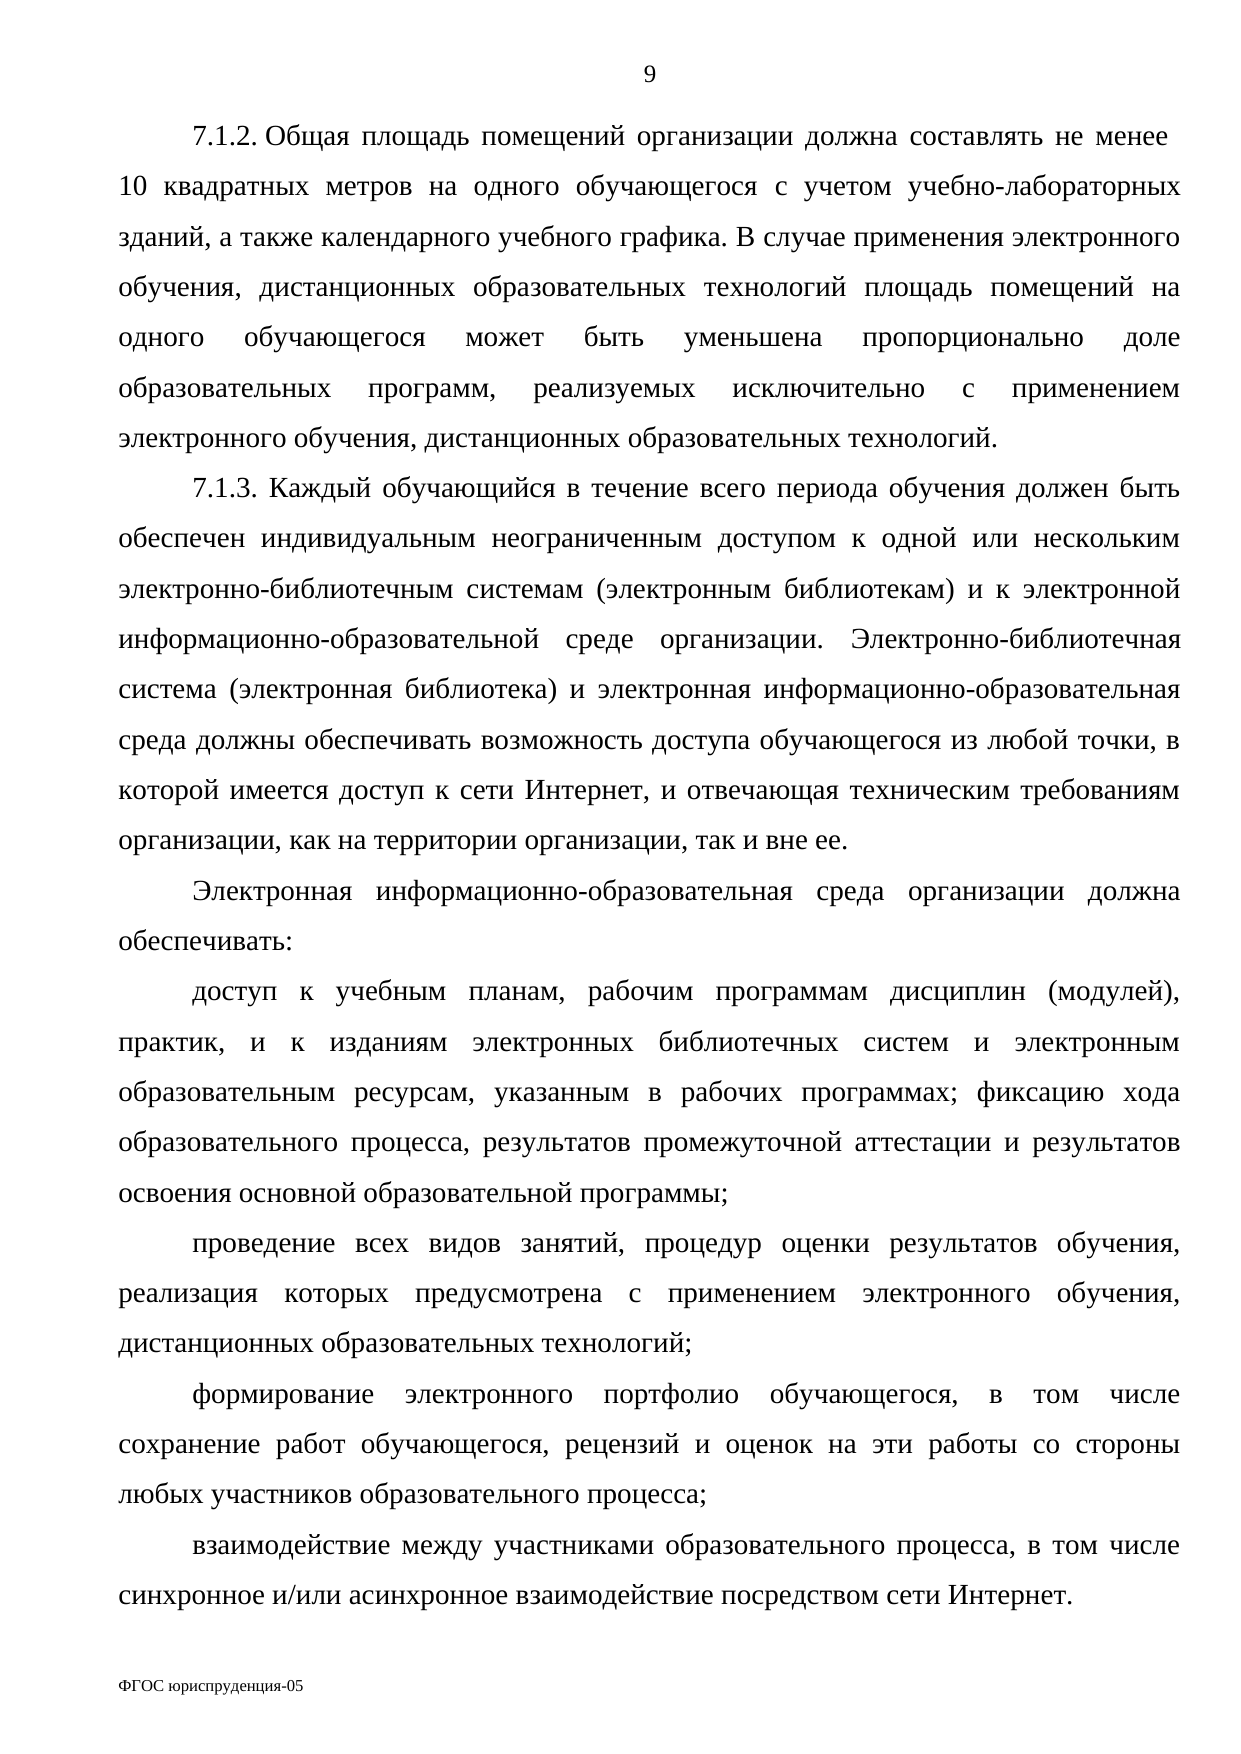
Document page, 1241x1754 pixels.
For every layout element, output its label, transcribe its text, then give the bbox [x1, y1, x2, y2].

text взаимодействие между участниками образовательного процесса, в том числе синхронное и/или асинхронное взаимодействие посредством сети Интернет. [118, 1527, 1181, 1611]
text 7.1.3. Каждый обучающийся в течение всего периода обучения должен быть обеспечен индивидуальным неограниченным доступом к одной или нескольким электронно-библиотечным системам (электронным библиотекам) и к электронной информационно-образовательной среде организации. Электронно-библиотечная система (электронная библиотека) и электронная информационно-образовательная среда должны обеспечивать возможность доступа обучающегося из любой точки, в которой имеется доступ к сети Интернет, и отвечающая техническим требованиям организации, как на территории организации, так и вне ее. [118, 470, 1181, 856]
text формирование электронного портфолио обучающегося, в том числе сохранение работ обучающегося, рецензий и оценок на эти работы со стороны любых участников образовательного процесса; [118, 1376, 1181, 1510]
text Электронная информационно-образовательная среда организации должна обеспечивать: [118, 873, 1181, 957]
text доступ к учебным планам, рабочим программам дисциплин (модулей), практик, и к изданиям электронных библиотечных систем и электронным образовательным ресурсам, указанным в рабочих программах; фиксацию хода образовательного процесса, результатов промежуточной аттестации и результатов освоения основной образовательной программы; [118, 973, 1181, 1208]
text проведение всех видов занятий, процедур оценки результатов обучения, реализация которых предусмотрена с применением электронного обучения, дистанционных образовательных технологий; [118, 1225, 1181, 1359]
text 7.1.2. Общая площадь помещений организации должна составлять не менее 10 квадратных метров на одного обучающегося с учетом учебно-лабораторных зданий, а также календарного учебного графика. В случае применения электронного обучения, дистанционных образовательных технологий площадь помещений на одного обучающегося может быть уменьшена пропорционально доле образовательных программ, реализуемых исключительно с применением электронного обучения, дистанционных образовательных технологий. [118, 118, 1181, 453]
